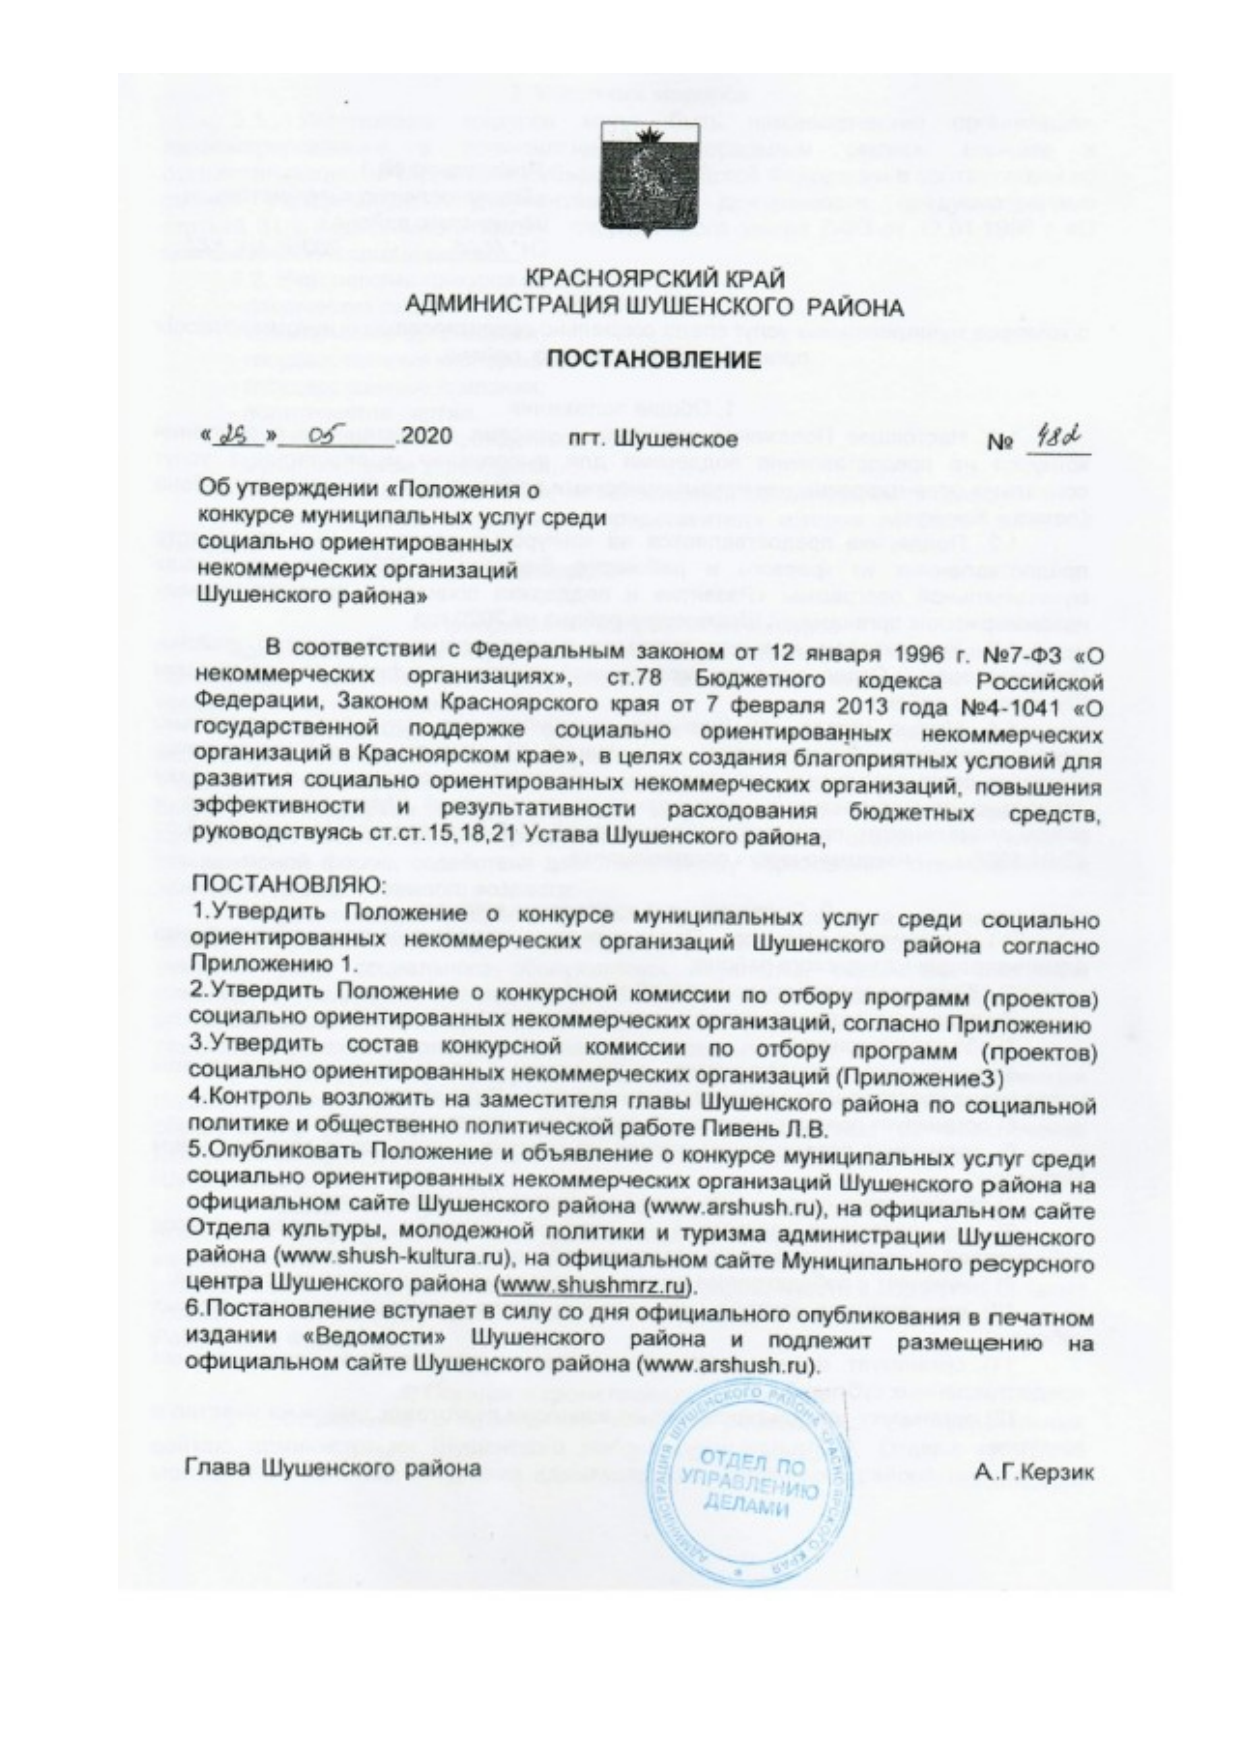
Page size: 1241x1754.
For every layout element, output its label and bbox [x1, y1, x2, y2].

picture [118, 73, 1183, 1601]
